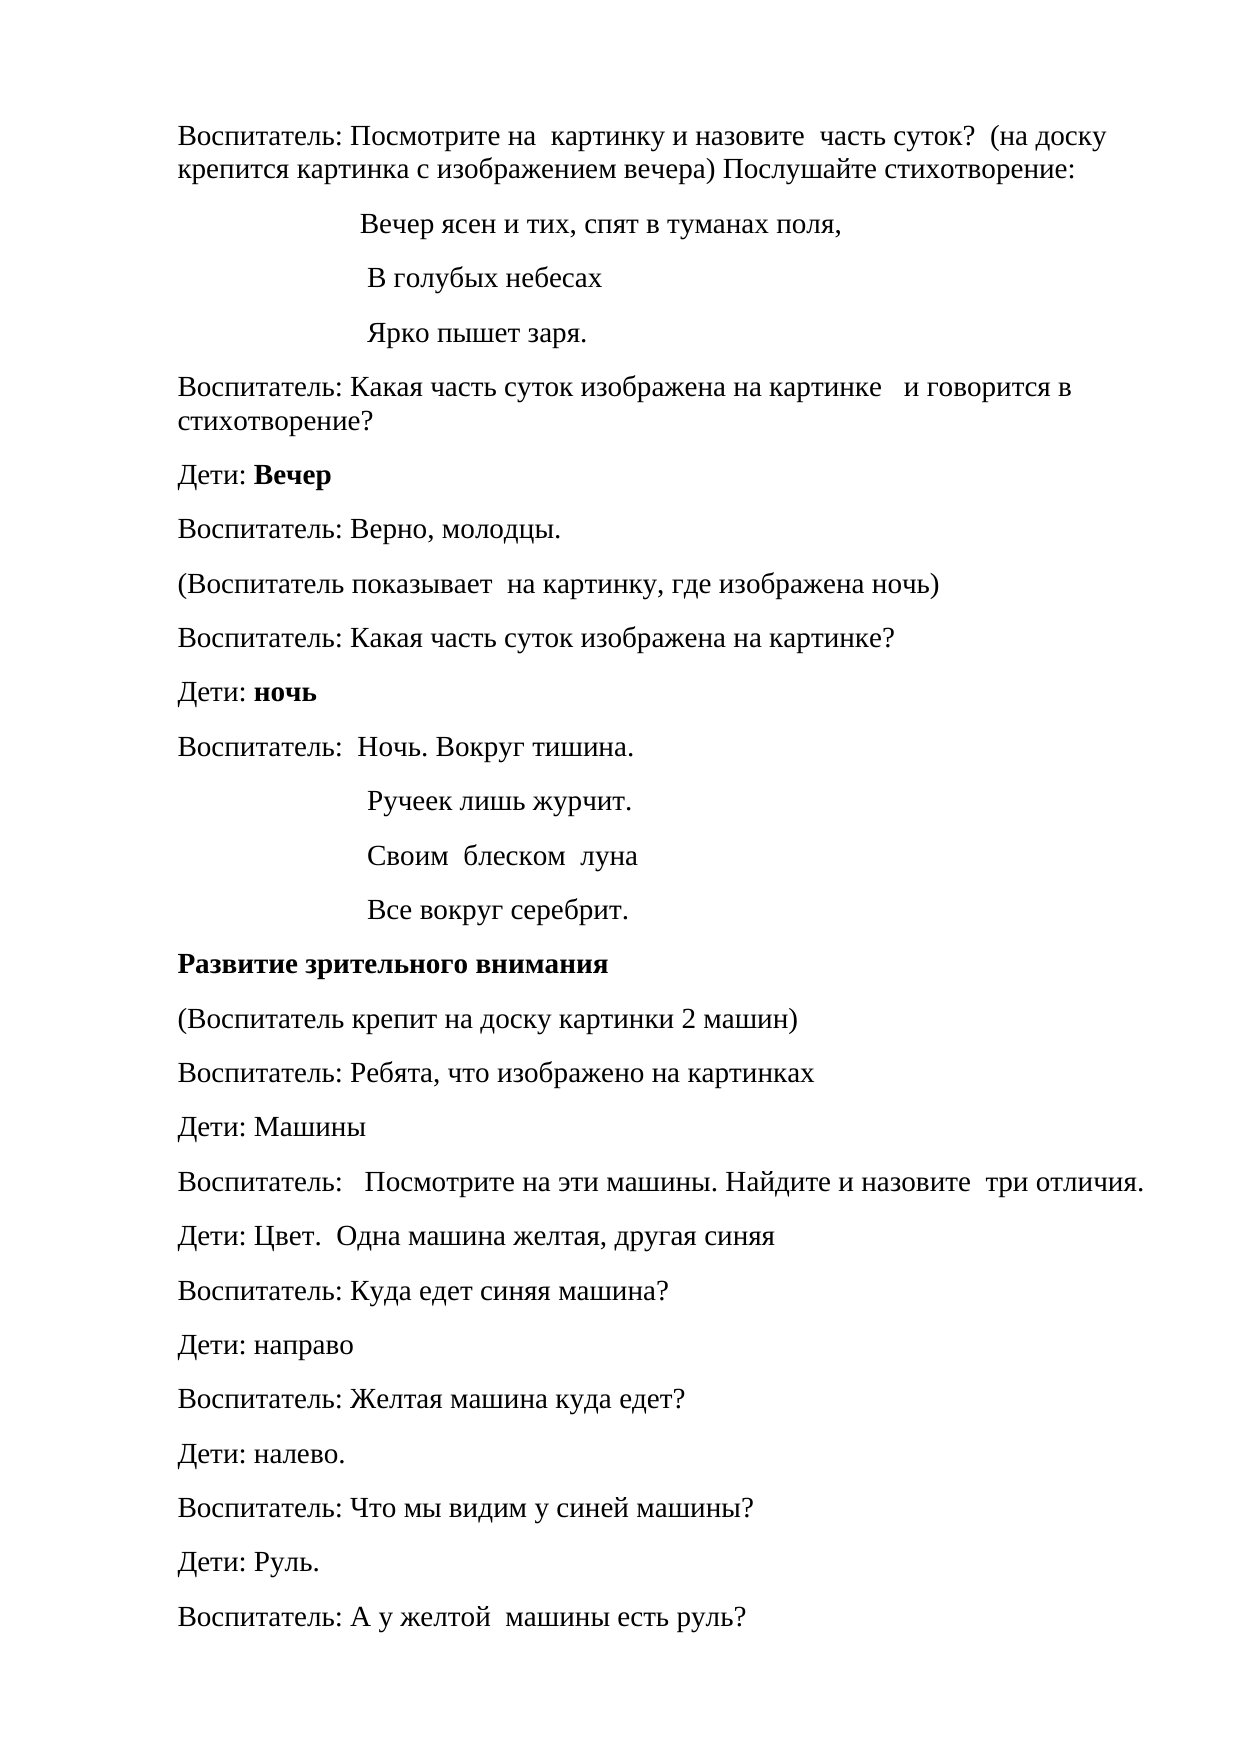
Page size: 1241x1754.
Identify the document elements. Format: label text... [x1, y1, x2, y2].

text Дети: налево. [177, 1436, 1152, 1469]
text Вечер ясен и тих, спят в туманах поля, [177, 206, 1152, 239]
text Своим блеском луна [177, 838, 1152, 871]
text Воспитатель: А у желтой машины есть руль? [177, 1599, 1152, 1632]
text Воспитатель: Куда едет синяя машина? [177, 1273, 1152, 1306]
text Ручеек лишь журчит. [177, 783, 1152, 817]
text Воспитатель: Ночь. Вокруг тишина. [177, 729, 1152, 762]
text (Воспитатель показывает на картинку, где изображена ночь) [177, 566, 1152, 599]
text Воспитатель: Посмотрите на картинку и назовите часть суток? (на доску крепится картинка с изображением вечера) Послушайте стихотворение: [177, 118, 1152, 185]
text Воспитатель: Ребята, что изображено на картинках [177, 1055, 1152, 1089]
text Воспитатель: Посмотрите на эти машины. Найдите и назовите три отличия. [177, 1164, 1152, 1197]
text Воспитатель: Что мы видим у синей машины? [177, 1490, 1152, 1524]
text Дети: Руль. [177, 1544, 1152, 1578]
text Дети: Машины [177, 1109, 1152, 1143]
text Воспитатель: Верно, молодцы. [177, 511, 1152, 545]
text Дети: Вечер [177, 457, 1152, 491]
text Ярко пышет заря. [177, 315, 1152, 348]
text Воспитатель: Какая часть суток изображена на картинке? [177, 620, 1152, 654]
text В голубых небесах [177, 260, 1152, 294]
text Развитие зрительного внимания [177, 946, 1152, 980]
text Все вокруг серебрит. [177, 892, 1152, 926]
text (Воспитатель крепит на доску картинки 2 машин) [177, 1001, 1152, 1034]
text Дети: ночь [177, 674, 1152, 708]
text Дети: направо [177, 1327, 1152, 1361]
text Воспитатель: Желтая машина куда едет? [177, 1381, 1152, 1415]
text Дети: Цвет. Одна машина желтая, другая синяя [177, 1218, 1152, 1252]
text Воспитатель: Какая часть суток изображена на картинке и говорится в стихотворение? [177, 369, 1152, 436]
